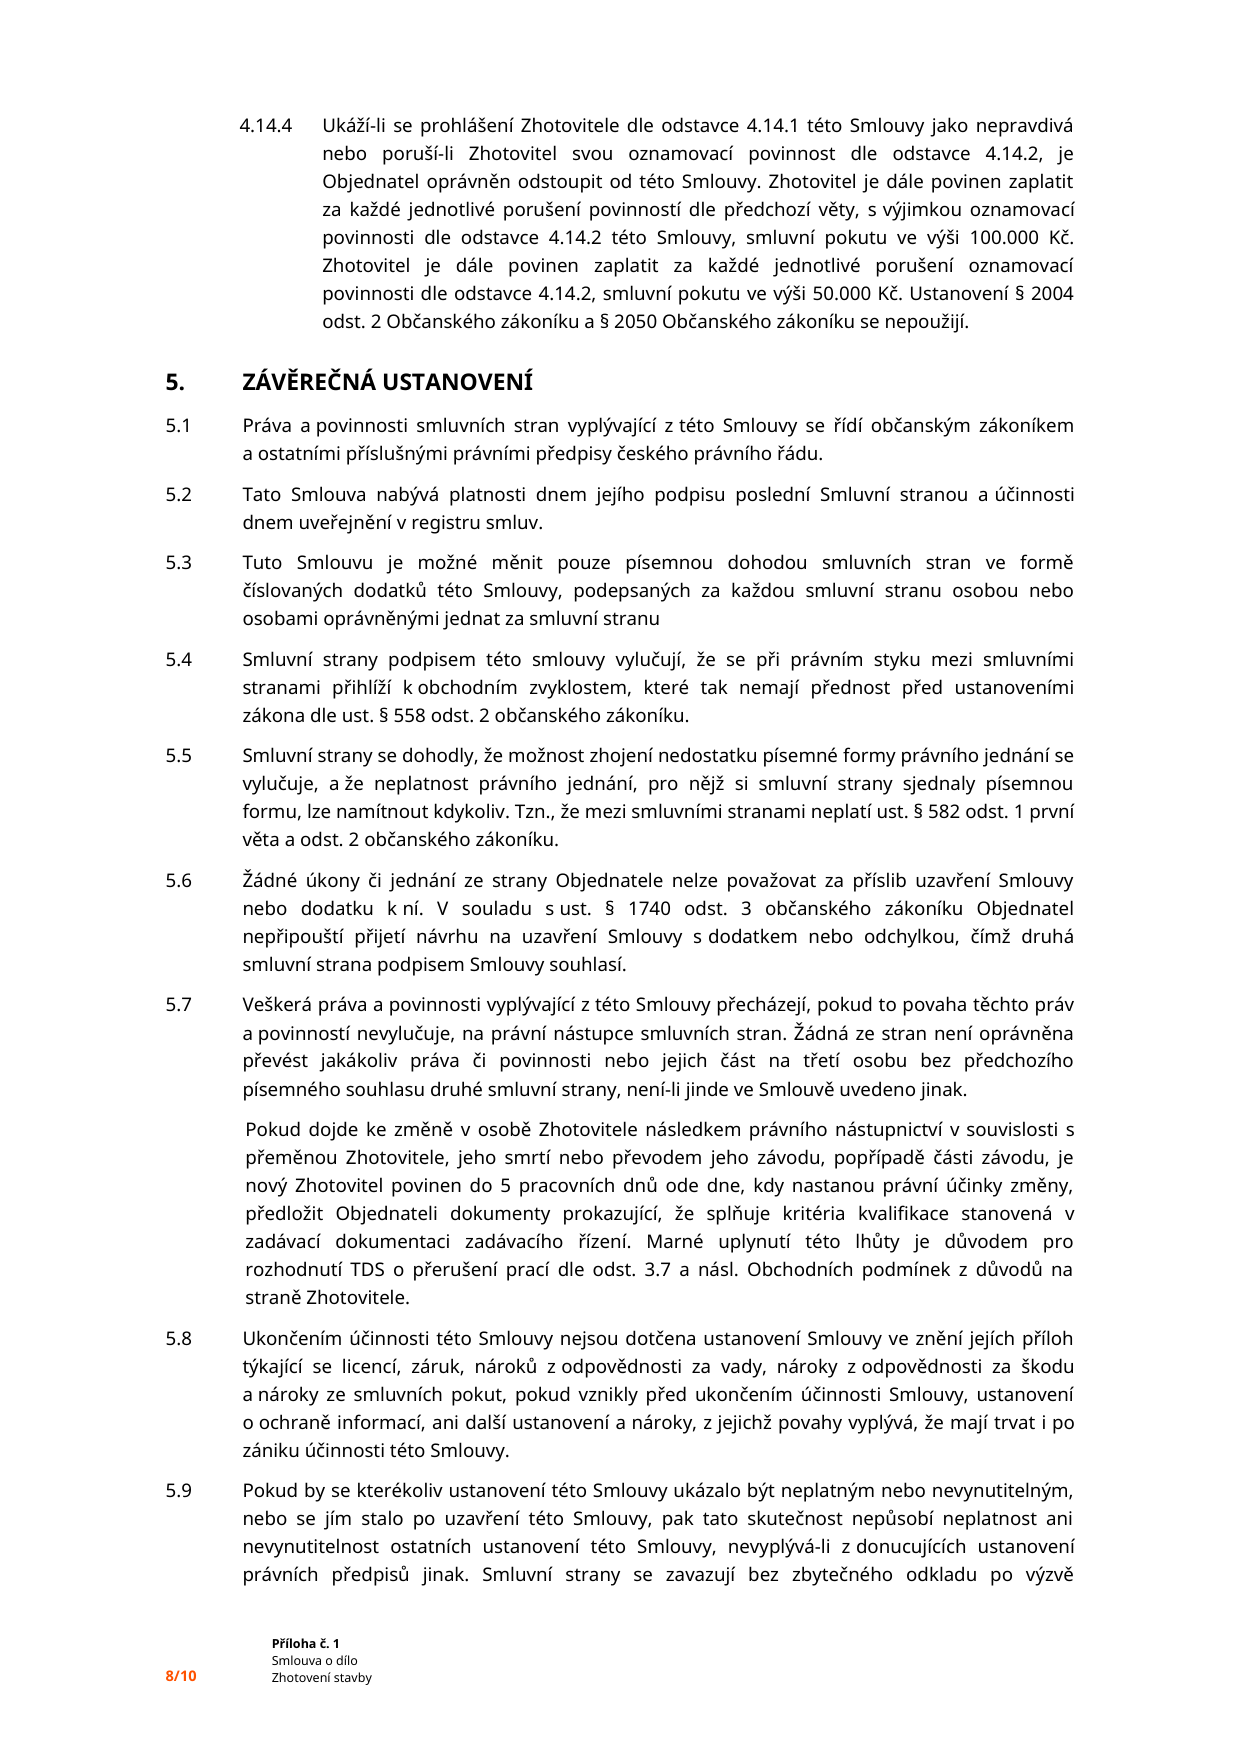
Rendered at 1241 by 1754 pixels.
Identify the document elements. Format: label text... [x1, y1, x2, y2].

list Ukáží-li se prohlášení Zhotovitele dle odstavce 4.14.1 této Smlouvy jako nepravdivá nebo poruší-li Zhotovitel svou oznamovací povinnost dle odstavce 4.14.2, je Objednatel oprávněn odstoupit od této Smlouvy. Zhotovitel je dále povinen zaplatit za každé jednotlivé porušení povinností dle předchozí věty, s výjimkou oznamovací povinnosti dle odstavce 4.14.2 této Smlouvy, smluvní pokutu ve výši 100.000 Kč. Zhotovitel je dále povinen zaplatit za každé jednotlivé porušení oznamovací povinnosti dle odstavce 4.14.2, smluvní pokutu ve výši 50.000 Kč. Ustanovení § 2004 odst. 2 Občanského zákoníku a § 2050 Občanského zákoníku se nepoužijí. [239, 112, 1075, 334]
text Práva a povinnosti smluvních stran vyplývající z této Smlouvy se řídí občanským zákoníkem a ostatními příslušnými právními předpisy českého právního řádu. [165, 412, 1075, 466]
list Pokud dojde ke změně v osobě Zhotovitele následkem právního nástupnictví v souvislosti s přeměnou Zhotovitele, jeho smrtí nebo převodem jeho závodu, popřípadě části závodu, je nový Zhotovitel povinen do 5 pracovních dnů ode dne, kdy nastanou právní účinky změny, předložit Objednateli dokumenty prokazující, že splňuje kritéria kvalifikace stanovená v zadávací dokumentaci zadávacího řízení. Marné uplynutí této lhůty je důvodem pro rozhodnutí TDS o přerušení prací dle odst. 3.7 a násl. Obchodních podmínek z důvodů na straně Zhotovitele. [245, 1116, 1075, 1310]
text Tato Smlouva nabývá platnosti dnem jejího podpisu poslední Smluvní stranou a účinnosti dnem uveřejnění v registru smluv. [165, 481, 1075, 534]
text Žádné úkony či jednání ze strany Objednatele nelze považovat za příslib uzavření Smlouvy nebo dodatku k ní. V souladu s ust. § 1740 odst. 3 občanského zákoníku Objednatel nepřipouští přijetí návrhu na uzavření Smlouvy s dodatkem nebo odchylkou, čímž druhá smluvní strana podpisem Smlouvy souhlasí. [165, 867, 1075, 977]
text Smluvní strany podpisem této smlouvy vylučují, že se při právním styku mezi smluvními stranami přihlíží k obchodním zvyklostem, které tak nemají přednost před ustanoveními zákona dle ust. § 558 odst. 2 občanského zákoníku. [165, 646, 1075, 728]
text Veškerá práva a povinnosti vyplývající z této Smlouvy přecházejí, pokud to povaha těchto práv a povinností nevylučuje, na právní nástupce smluvních stran. Žádná ze stran není oprávněna převést jakákoliv práva či povinnosti nebo jejich část na třetí osobu bez předchozího písemného souhlasu druhé smluvní strany, není-li jinde ve Smlouvě uvedeno jinak. [165, 992, 1075, 1101]
text Smluvní strany se dohodly, že možnost zhojení nedostatku písemné formy právního jednání se vylučuje, a že neplatnost právního jednání, pro nějž si smluvní strany sjednaly písemnou formu, lze namítnout kdykoliv. Tzn., že mezi smluvními stranami neplatí ust. § 582 odst. 1 první věta a odst. 2 občanského zákoníku. [165, 743, 1075, 852]
list ZÁVĚREČNÁ USTANOVENÍ [165, 366, 1075, 397]
text Ukončením účinnosti této Smlouvy nejsou dotčena ustanovení Smlouvy ve znění jejích příloh týkající se licencí, záruk, nároků z odpovědnosti za vady, nároky z odpovědnosti za škodu a nároky ze smluvních pokut, pokud vznikly před ukončením účinnosti Smlouvy, ustanovení o ochraně informací, ani další ustanovení a nároky, z jejichž povahy vyplývá, že mají trvat i po zániku účinnosti této Smlouvy. [165, 1325, 1075, 1463]
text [165, 1478, 1075, 1587]
text Tuto Smlouvu je možné měnit pouze písemnou dohodou smluvních stran ve formě číslovaných dodatků této Smlouvy, podepsaných za každou smluvní stranu osobou nebo osobami oprávněnými jednat za smluvní stranu [165, 549, 1075, 631]
